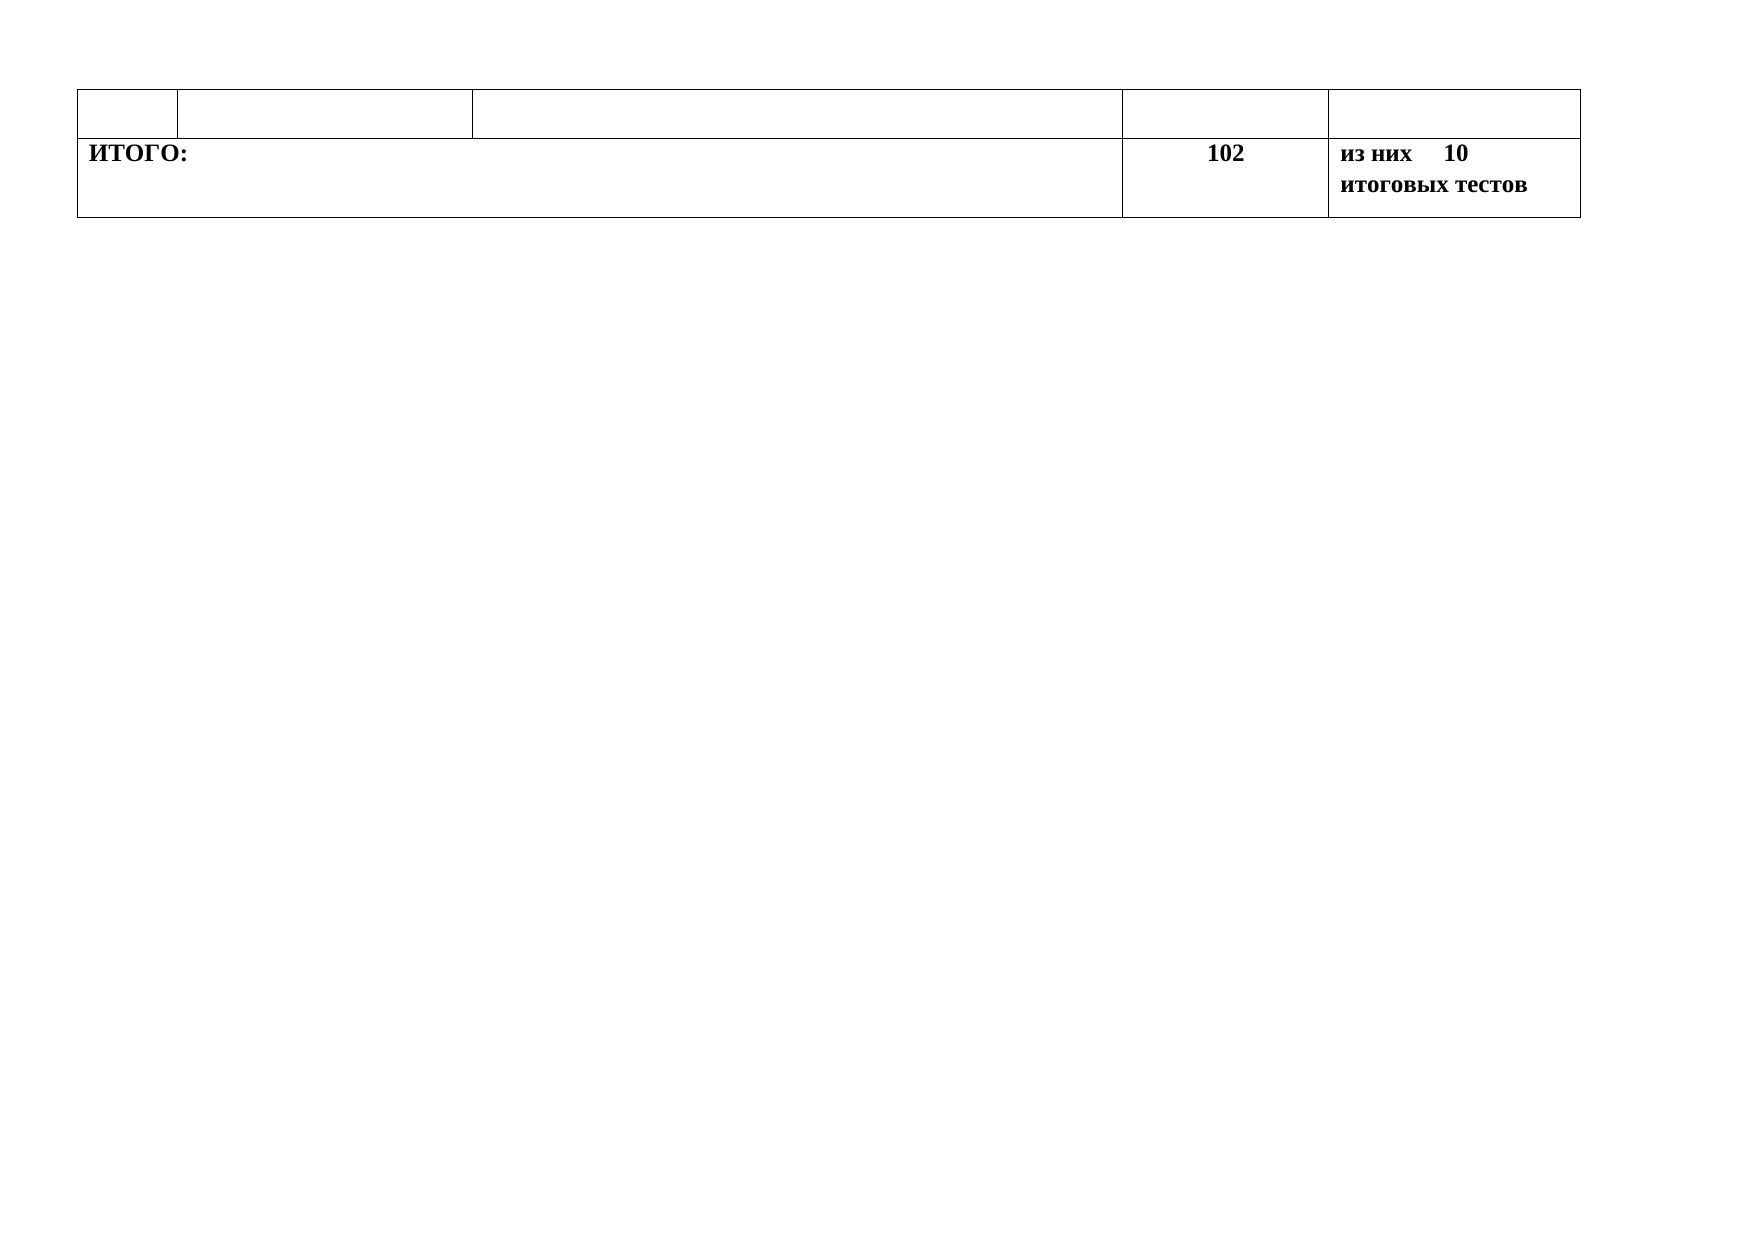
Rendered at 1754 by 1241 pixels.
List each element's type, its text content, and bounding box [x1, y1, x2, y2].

table_cell [1329, 90, 1580, 137]
table_cell [1123, 90, 1328, 137]
table_cell [78, 90, 177, 137]
table_cell [473, 90, 1122, 137]
table_cell 102 [1123, 139, 1328, 217]
table_cell ИТОГО: [78, 139, 1122, 217]
table_cell из них 10 итоговых тестов [1329, 139, 1580, 217]
table_cell [178, 90, 472, 137]
